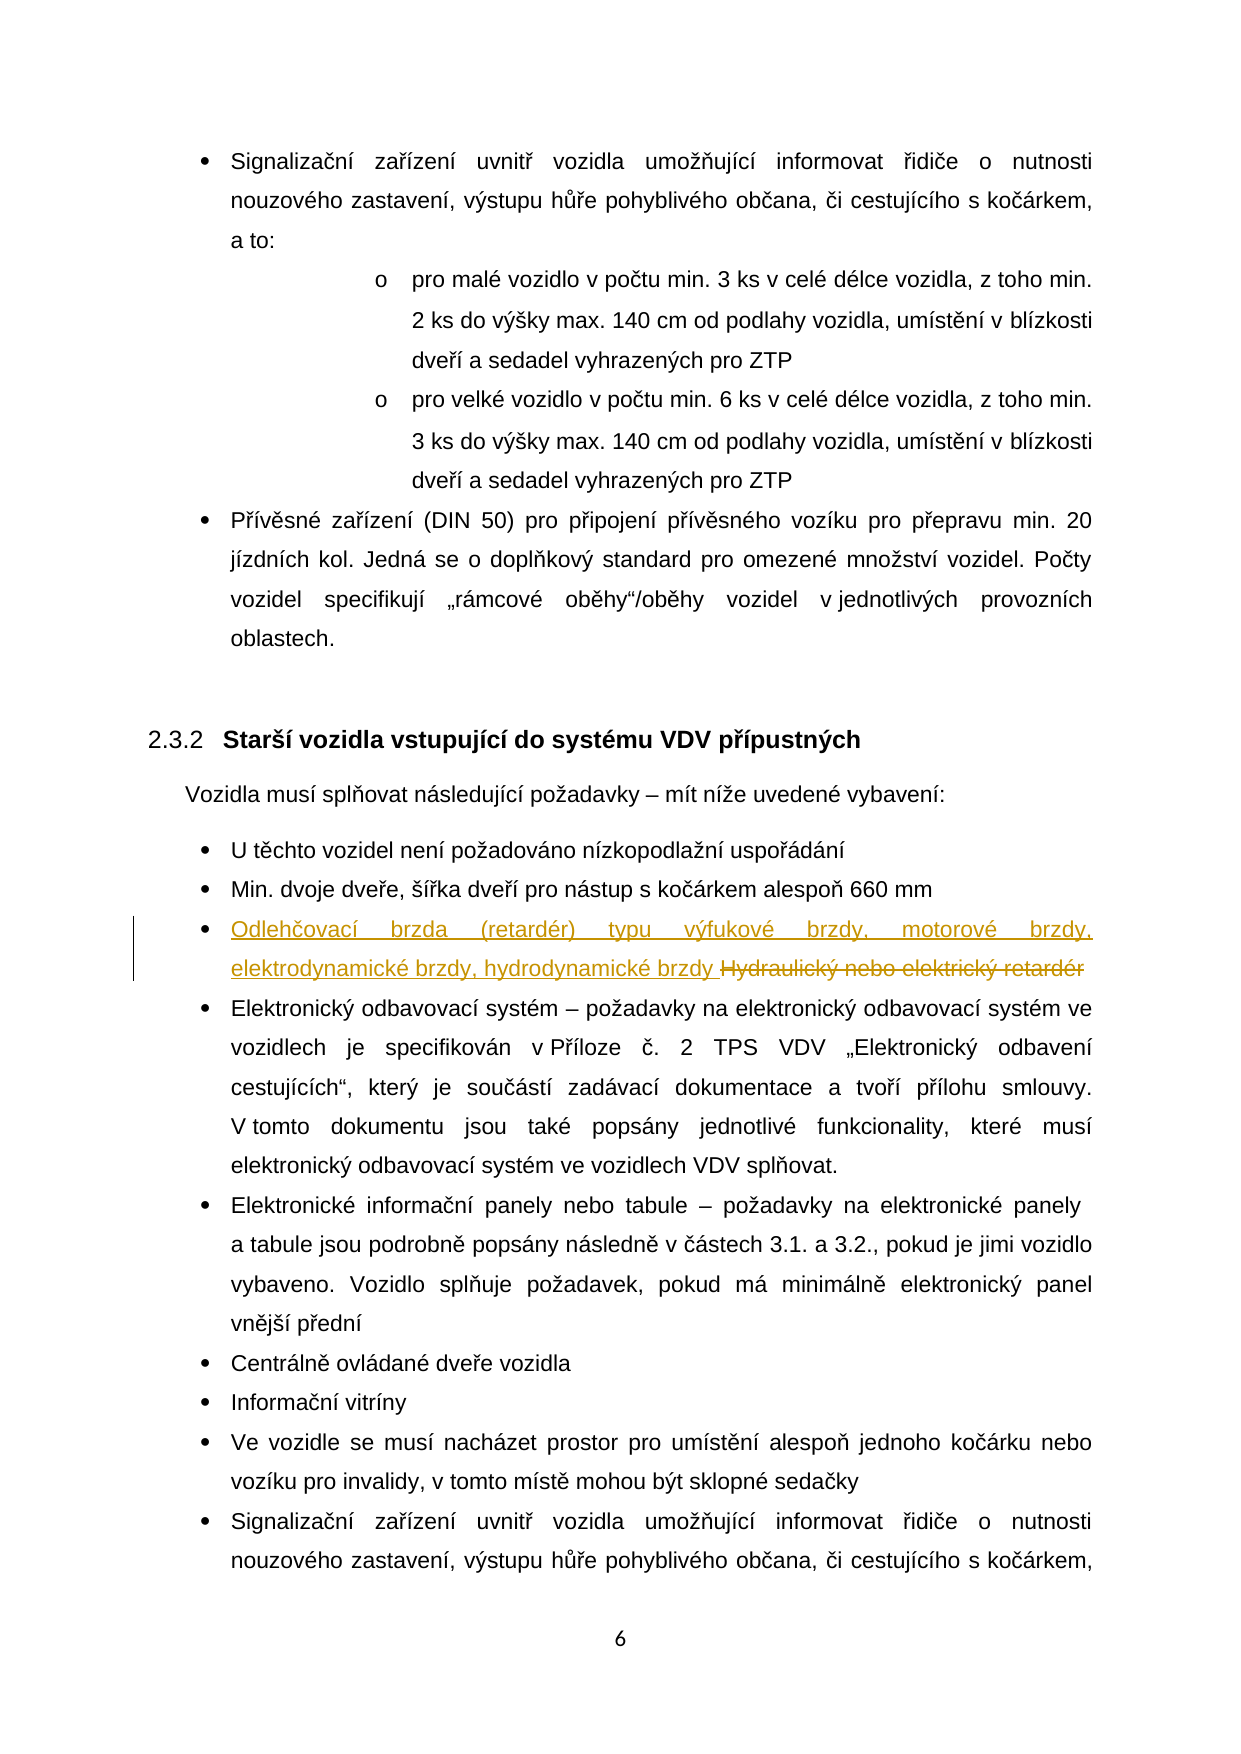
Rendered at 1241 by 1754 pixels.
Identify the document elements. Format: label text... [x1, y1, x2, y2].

text Vozidla musí splňovat následující požadavky – mít níže uvedené vybavení: [148, 781, 1093, 807]
list Ve vozidle se musí nacházet prostor pro umístění alespoň jednoho kočárku nebo vozíku pro invalidy, v tomto místě mohou být sklopné sedačky [201, 1429, 1093, 1495]
subtitle Starší vozidla vstupující do systému VDV přípustných [148, 725, 1093, 754]
list Min. dvoje dveře, šířka dveří pro nástup s kočárkem alespoň 660 mm [201, 876, 1093, 902]
list Přívěsné zařízení (DIN 50) pro připojení přívěsného vozíku pro přepravu min. 20 jízdních kol. Jedná se o doplňkový standard pro omezené množství vozidel. Počty vozidel specifikují „rámcové oběhy“/oběhy vozidel v jednotlivých provozních oblastech. [201, 507, 1093, 652]
list pro malé vozidlo v počtu min. 3 ks v celé délce vozidla, z toho min. 2 ks do výšky max. 140 cm od podlahy vozidla, umístění v blízkosti dveří a sedadel vyhrazených pro ZTP [374, 266, 1093, 373]
list Signalizační zařízení uvnitř vozidla umožňující informovat řidiče o nutnosti nouzového zastavení, výstupu hůře pohyblivého občana, či cestujícího s kočárkem, a to: [201, 148, 1093, 253]
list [201, 1508, 1093, 1574]
list Informační vitríny [201, 1389, 1093, 1416]
list Elektronický odbavovací systém – požadavky na elektronický odbavovací systém ve vozidlech je specifikován v Příloze č. 2 TPS VDV „Elektronický odbavení cestujících“, který je součástí zadávací dokumentace a tvoří přílohu smlouvy. V tomto dokumentu jsou také popsány jednotlivé funkcionality, které musí elektronický odbavovací systém ve vozidlech VDV splňovat. [201, 994, 1093, 1179]
list Elektronické informační panely nebo tabule – požadavky na elektronické panely a tabule jsou podrobně popsány následně v částech 3.1. a 3.2., pokud je jimi vozidlo vybaveno. Vozidlo splňuje požadavek, pokud má minimálně elektronický panel vnější přední [201, 1192, 1093, 1337]
list U těchto vozidel není požadováno nízkopodlažní uspořádání [201, 837, 1093, 863]
list Centrálně ovládané dveře vozidla [201, 1350, 1093, 1376]
list pro velké vozidlo v počtu min. 6 ks v celé délce vozidla, z toho min. 3 ks do výšky max. 140 cm od podlahy vozidla, umístění v blízkosti dveří a sedadel vyhrazených pro ZTP [374, 386, 1093, 494]
